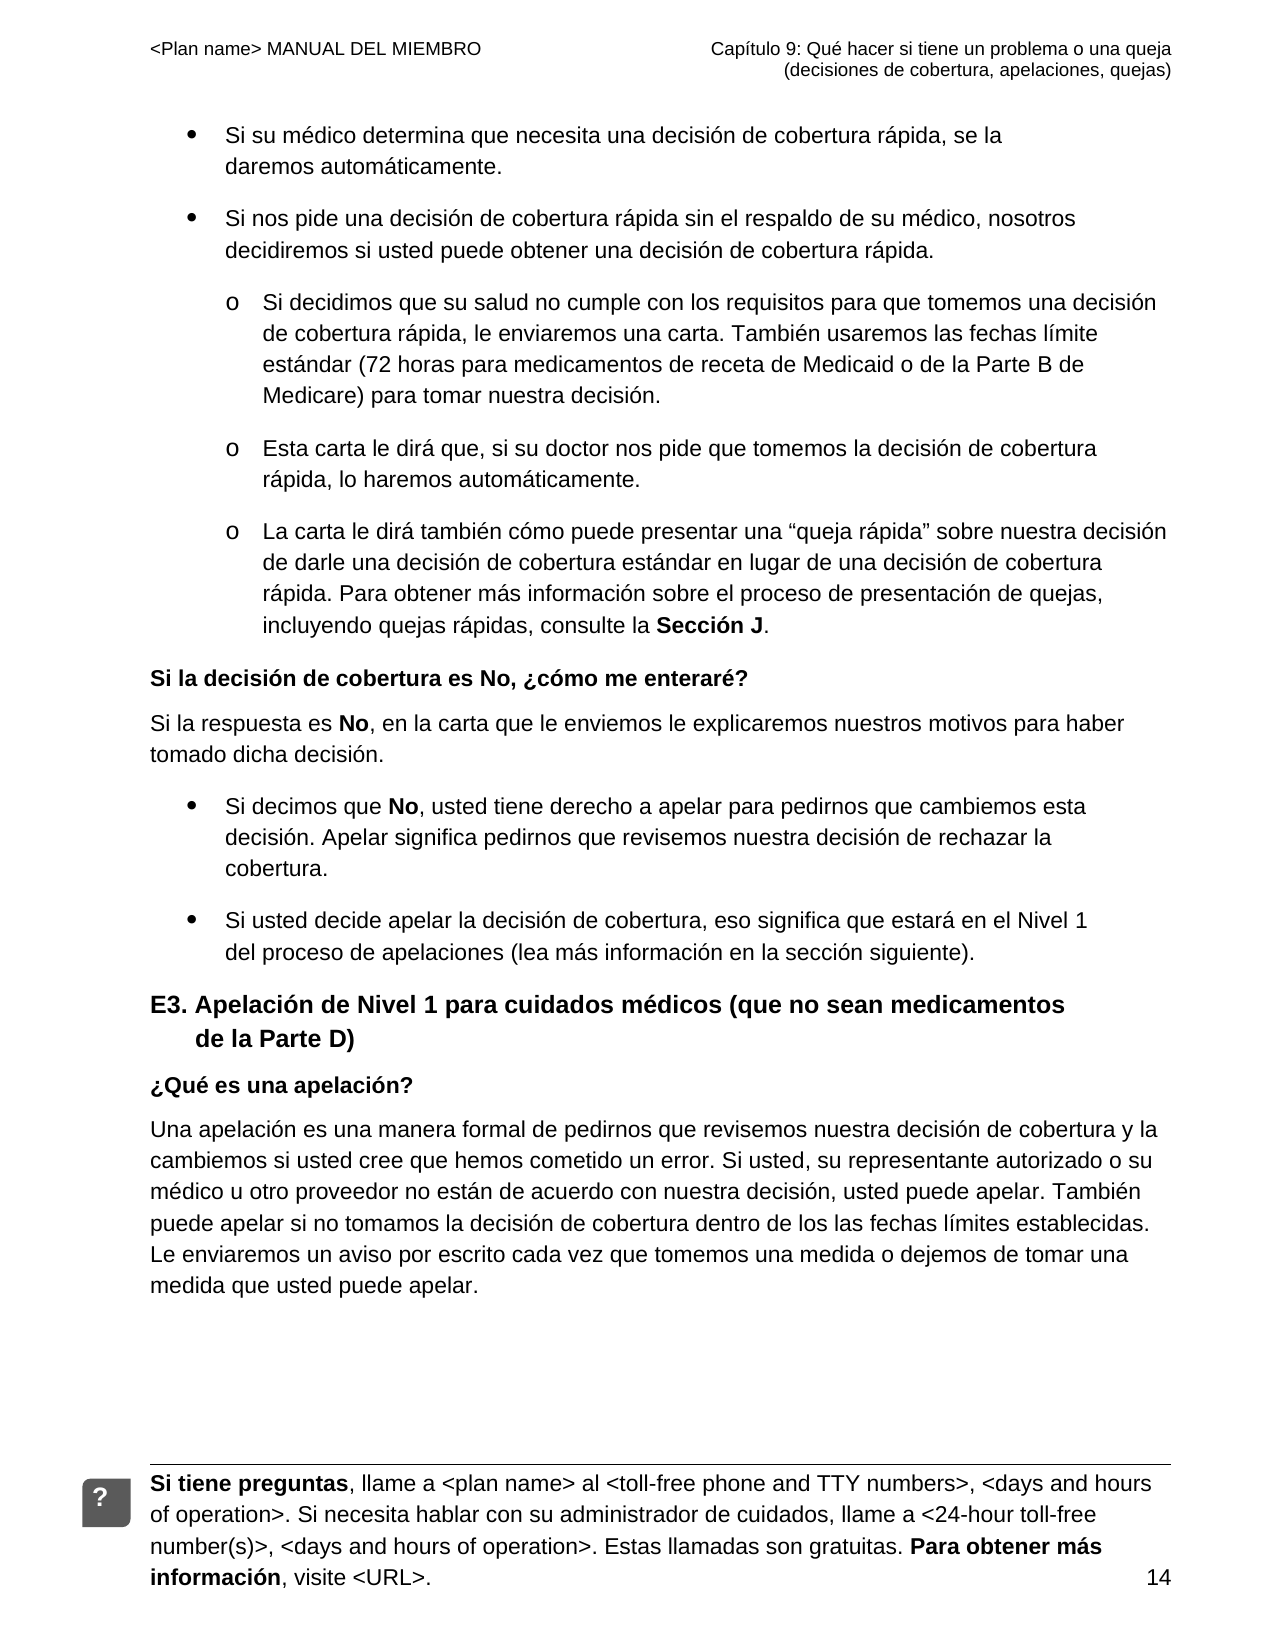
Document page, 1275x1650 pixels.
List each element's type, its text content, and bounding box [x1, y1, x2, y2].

subtitle ¿Qué es una apelación? [150, 1066, 1096, 1100]
list Si decidimos que su salud no cumple con los requisitos para que tomemos una decisión de cobertura rápida, le enviaremos una carta. También usaremos las fechas límite estándar (72 horas para medicamentos de receta de Medicaid o de la Parte B de Medicare) para tomar nuestra decisión. [225, 285, 1171, 410]
list Si usted decide apelar la decisión de cobertura, eso significa que estará en el Nivel 1 del proceso de apelaciones (lea más información en la sección siguiente). [187, 904, 1096, 966]
list Si su médico determina que necesita una decisión de cobertura rápida, se la daremos automáticamente. [187, 118, 1096, 181]
text Si la respuesta es No, en la carta que le enviemos le explicaremos nuestros motivos para haber tomado dicha decisión. [150, 706, 1171, 768]
list Si decimos que No, usted tiene derecho a apelar para pedirnos que cambiemos esta decisión. Apelar significa pedirnos que revisemos nuestra decisión de rechazar la cobertura. [187, 789, 1096, 883]
list Una apelación es una manera formal de pedirnos que revisemos nuestra decisión de cobertura y la cambiemos si usted cree que hemos cometido un error. Si usted, su representante autorizado o su médico u otro proveedor no están de acuerdo con nuestra decisión, usted puede apelar. También puede apelar si no tomamos la decisión de cobertura dentro de los las fechas límites establecidas. Le enviaremos un aviso por escrito cada vez que tomemos una medida o dejemos de tomar una medida que usted puede apelar. [150, 1112, 1171, 1300]
subtitle Si la decisión de cobertura es No, ¿cómo me enteraré? [150, 660, 1096, 693]
list Esta carta le dirá que, si su doctor nos pide que tomemos la decisión de cobertura rápida, lo haremos automáticamente. [225, 431, 1171, 493]
list Si nos pide una decisión de cobertura rápida sin el respaldo de su médico, nosotros decidiremos si usted puede obtener una decisión de cobertura rápida. [187, 202, 1096, 264]
list La carta le dirá también cómo puede presentar una “queja rápida” sobre nuestra decisión de darle una decisión de cobertura estándar en lugar de una decisión de cobertura rápida. Para obtener más información sobre el proceso de presentación de quejas, incluyendo quejas rápidas, consulte la Sección J. [225, 514, 1171, 639]
subtitle E3. Apelación de Nivel 1 para cuidados médicos (que no sean medicamentos de la Parte D) [150, 987, 1096, 1054]
